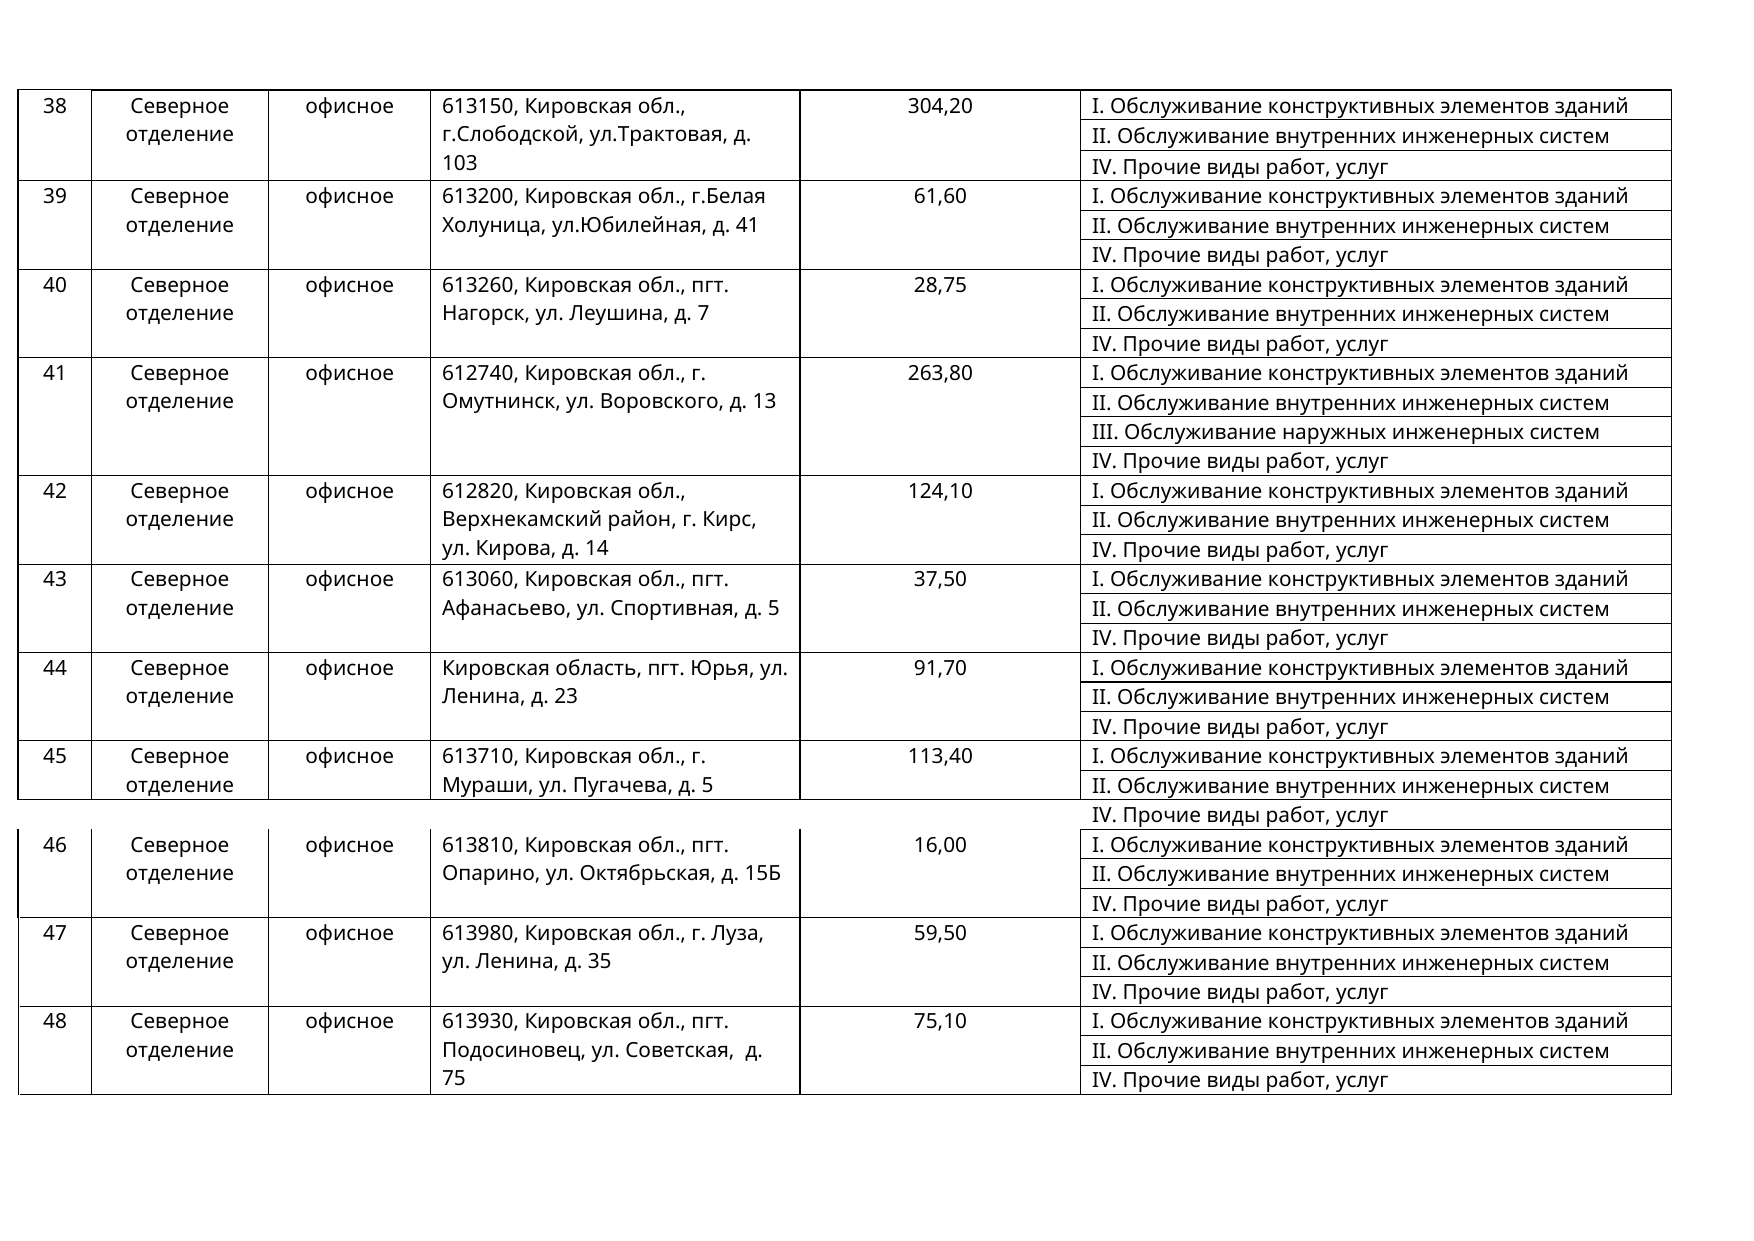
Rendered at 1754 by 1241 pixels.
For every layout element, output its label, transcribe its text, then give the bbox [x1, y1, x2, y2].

table_cell II. Обслуживание внутренних инженерных систем [1081, 683, 1671, 711]
table_cell 612820, Кировская обл., Верхнекамский район, г. Кирс, ул. Кирова, д. 14 [431, 476, 799, 563]
table_cell IV. Прочие виды работ, услуг [1081, 712, 1671, 740]
table_cell Cеверное отделение [92, 741, 268, 799]
table_cell 59,50 [801, 918, 1080, 1006]
table_cell Cеверное отделение [92, 91, 268, 180]
table_cell I. Обслуживание конструктивных элементов зданий [1081, 358, 1671, 387]
table_cell 613930, Кировская обл., пгт. Подосиновец, ул. Советская, д. 75 [431, 1007, 799, 1094]
table_cell I. Обслуживание конструктивных элементов зданий [1081, 565, 1671, 593]
table_cell офисное [269, 829, 430, 917]
table_cell II. Обслуживание внутренних инженерных систем [1081, 948, 1671, 976]
table_cell 44 [19, 653, 91, 740]
table_cell Cеверное отделение [92, 358, 268, 475]
table_cell IV. Прочие виды работ, услуг [1081, 624, 1671, 652]
table_cell IV. Прочие виды работ, услуг [1081, 535, 1671, 563]
table_cell II. Обслуживание внутренних инженерных систем [1081, 211, 1671, 239]
table_cell 613200, Кировская обл., г.Белая Холуница, ул.Юбилейная, д. 41 [431, 181, 799, 269]
table_cell Cеверное отделение [92, 1007, 268, 1094]
table_cell I. Обслуживание конструктивных элементов зданий [1081, 181, 1671, 210]
table_cell офисное [269, 270, 430, 357]
table_cell II. Обслуживание внутренних инженерных систем [1081, 859, 1671, 888]
table_cell Cеверное отделение [92, 829, 268, 917]
table_cell II. Обслуживание внутренних инженерных систем [1081, 594, 1671, 622]
table_cell Cеверное отделение [92, 270, 268, 357]
table_cell офисное [269, 181, 430, 269]
table_cell II. Обслуживание внутренних инженерных систем [1081, 1036, 1671, 1064]
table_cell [1081, 120, 1671, 150]
table_cell II. Обслуживание внутренних инженерных систем [1081, 771, 1671, 799]
table_cell 16,00 [801, 829, 1080, 917]
table_cell IV. Прочие виды работ, услуг [1081, 447, 1671, 475]
table_cell IV. Прочие виды работ, услуг [1081, 240, 1671, 269]
table_cell IV. Прочие виды работ, услуг [1081, 1066, 1671, 1094]
table_cell 304,20 [801, 91, 1080, 180]
table_cell 28,75 [801, 270, 1080, 357]
table_cell Cеверное отделение [92, 476, 268, 563]
table_cell офисное [269, 565, 430, 652]
table_cell Cеверное отделение [92, 653, 268, 740]
table_cell 45 [19, 741, 91, 799]
table_cell IV. Прочие виды работ, услуг [1081, 800, 1671, 829]
table_cell 612740, Кировская обл., г. Омутнинск, ул. Воровского, д. 13 [431, 358, 799, 475]
table_cell офисное [269, 741, 430, 799]
table_cell IV. Прочие виды работ, услуг [1081, 151, 1671, 180]
table_cell IV. Прочие виды работ, услуг [1081, 889, 1671, 917]
table_cell 113,40 [801, 741, 1080, 799]
table_cell I. Обслуживание конструктивных элементов зданий [1081, 1007, 1671, 1035]
table_cell IV. Прочие виды работ, услуг [1081, 329, 1671, 357]
table_cell 613260, Кировская обл., пгт. Нагорск, ул. Леушина, д. 7 [431, 270, 799, 357]
table_cell Cеверное отделение [92, 181, 268, 269]
table_cell 41 [19, 358, 91, 475]
table_cell I. Обслуживание конструктивных элементов зданий [1081, 918, 1671, 947]
table_cell 124,10 [801, 476, 1080, 563]
table_cell 48 [19, 1007, 91, 1094]
table_cell Cеверное отделение [92, 918, 268, 1006]
table_cell 39 [19, 181, 91, 269]
table_cell 613710, Кировская обл., г. Мураши, ул. Пугачева, д. 5 [431, 741, 799, 799]
table_cell 42 [19, 476, 91, 563]
table_cell офисное [269, 653, 430, 740]
table_cell IV. Прочие виды работ, услуг [1081, 977, 1671, 1006]
table_cell Cеверное отделение [92, 565, 268, 652]
table_cell 263,80 [801, 358, 1080, 475]
table_cell I. Обслуживание конструктивных элементов зданий [1081, 830, 1671, 858]
table_cell офисное [269, 91, 430, 180]
table_cell 75,10 [801, 1007, 1080, 1094]
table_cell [1081, 91, 1671, 119]
table_cell II. Обслуживание внутренних инженерных систем [1081, 506, 1671, 534]
table_cell 613810, Кировская обл., пгт. Опарино, ул. Октябрьская, д. 15Б [431, 829, 799, 917]
table_cell 613980, Кировская обл., г. Луза, ул. Ленина, д. 35 [431, 918, 799, 1006]
table_cell 37,50 [801, 565, 1080, 652]
table_cell 43 [19, 565, 91, 652]
table_cell II. Обслуживание внутренних инженерных систем [1081, 299, 1671, 328]
table_cell Кировская область, пгт. Юрья, ул. Ленина, д. 23 [431, 653, 799, 740]
table_cell III. Обслуживание наружных инженерных систем [1081, 417, 1671, 446]
table_cell 61,60 [801, 181, 1080, 269]
table_cell 46 [19, 829, 91, 917]
table_cell I. Обслуживание конструктивных элементов зданий [1081, 741, 1671, 770]
table_cell 47 [19, 918, 91, 1006]
table_cell 38 [19, 90, 91, 180]
table_cell 40 [19, 270, 91, 357]
table_cell I. Обслуживание конструктивных элементов зданий [1081, 476, 1671, 504]
table_cell офисное [269, 358, 430, 475]
table_cell офисное [269, 1007, 430, 1094]
table_cell I. Обслуживание конструктивных элементов зданий [1081, 270, 1671, 298]
table_cell 613060, Кировская обл., пгт. Афанасьево, ул. Спортивная, д. 5 [431, 565, 799, 652]
table_cell II. Обслуживание внутренних инженерных систем [1081, 388, 1671, 416]
table_cell 91,70 [801, 653, 1080, 740]
table_cell офисное [269, 476, 430, 563]
table_cell офисное [269, 918, 430, 1006]
table_cell 613150, Кировская обл., г.Слободской, ул.Трактовая, д. 103 [431, 91, 799, 180]
table_cell I. Обслуживание конструктивных элементов зданий [1081, 653, 1671, 681]
